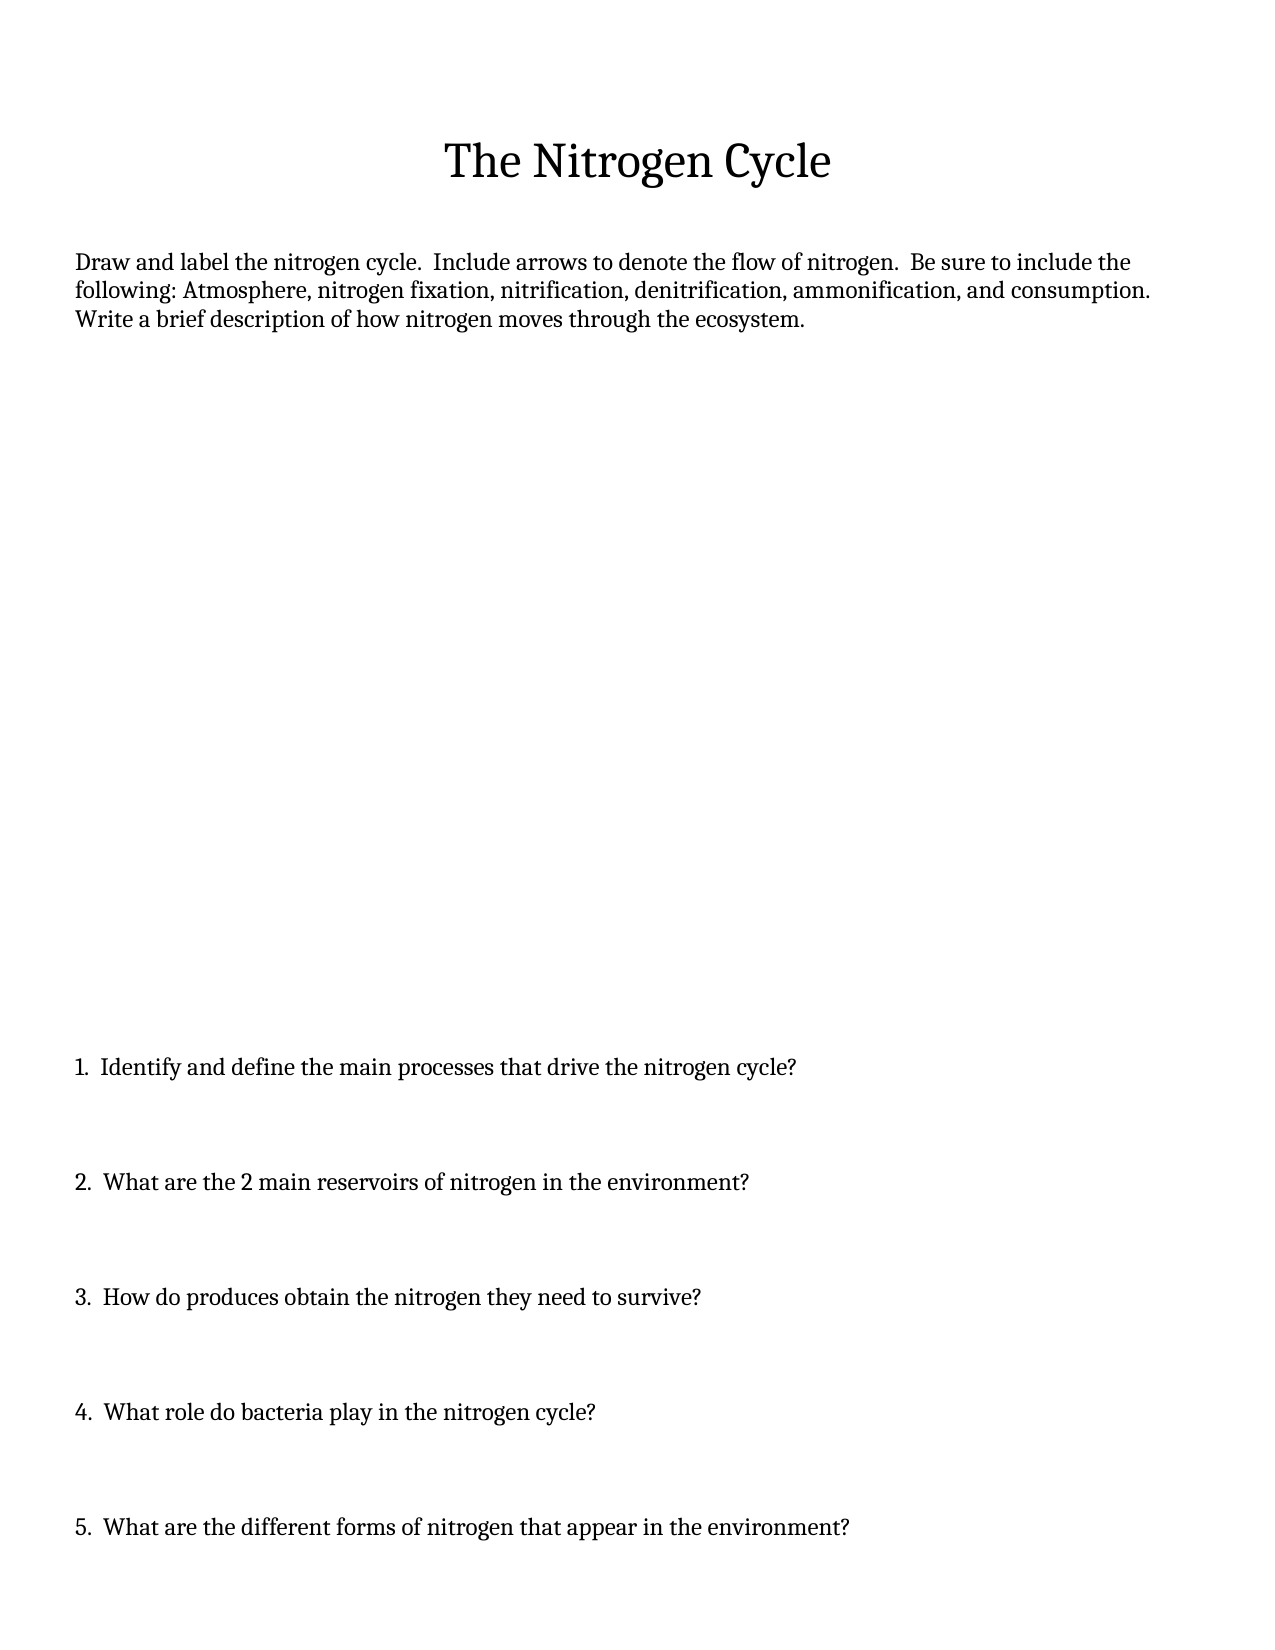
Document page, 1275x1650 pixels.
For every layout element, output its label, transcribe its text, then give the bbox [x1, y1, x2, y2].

text 2. What are the 2 main reservoirs of nitrogen in the environment? [75, 1167, 1200, 1196]
text The Nitrogen Cycle [75, 132, 1200, 190]
text 1. Identify and define the main processes that drive the nitrogen cycle? [75, 1052, 1200, 1081]
text 3. How do produces obtain the nitrogen they need to survive? [75, 1282, 1200, 1311]
text 4. What role do bacteria play in the nitrogen cycle? [75, 1397, 1200, 1426]
text Draw and label the nitrogen cycle. Include arrows to denote the flow of nitrogen. Be sure to include the following: Atmosphere, nitrogen fixation, nitrification, denitrification, ammonification, and consumption. Write a brief description of how nitrogen moves through the ecosystem. [75, 247, 1200, 334]
text 5. What are the different forms of nitrogen that appear in the environment? [75, 1512, 1200, 1541]
